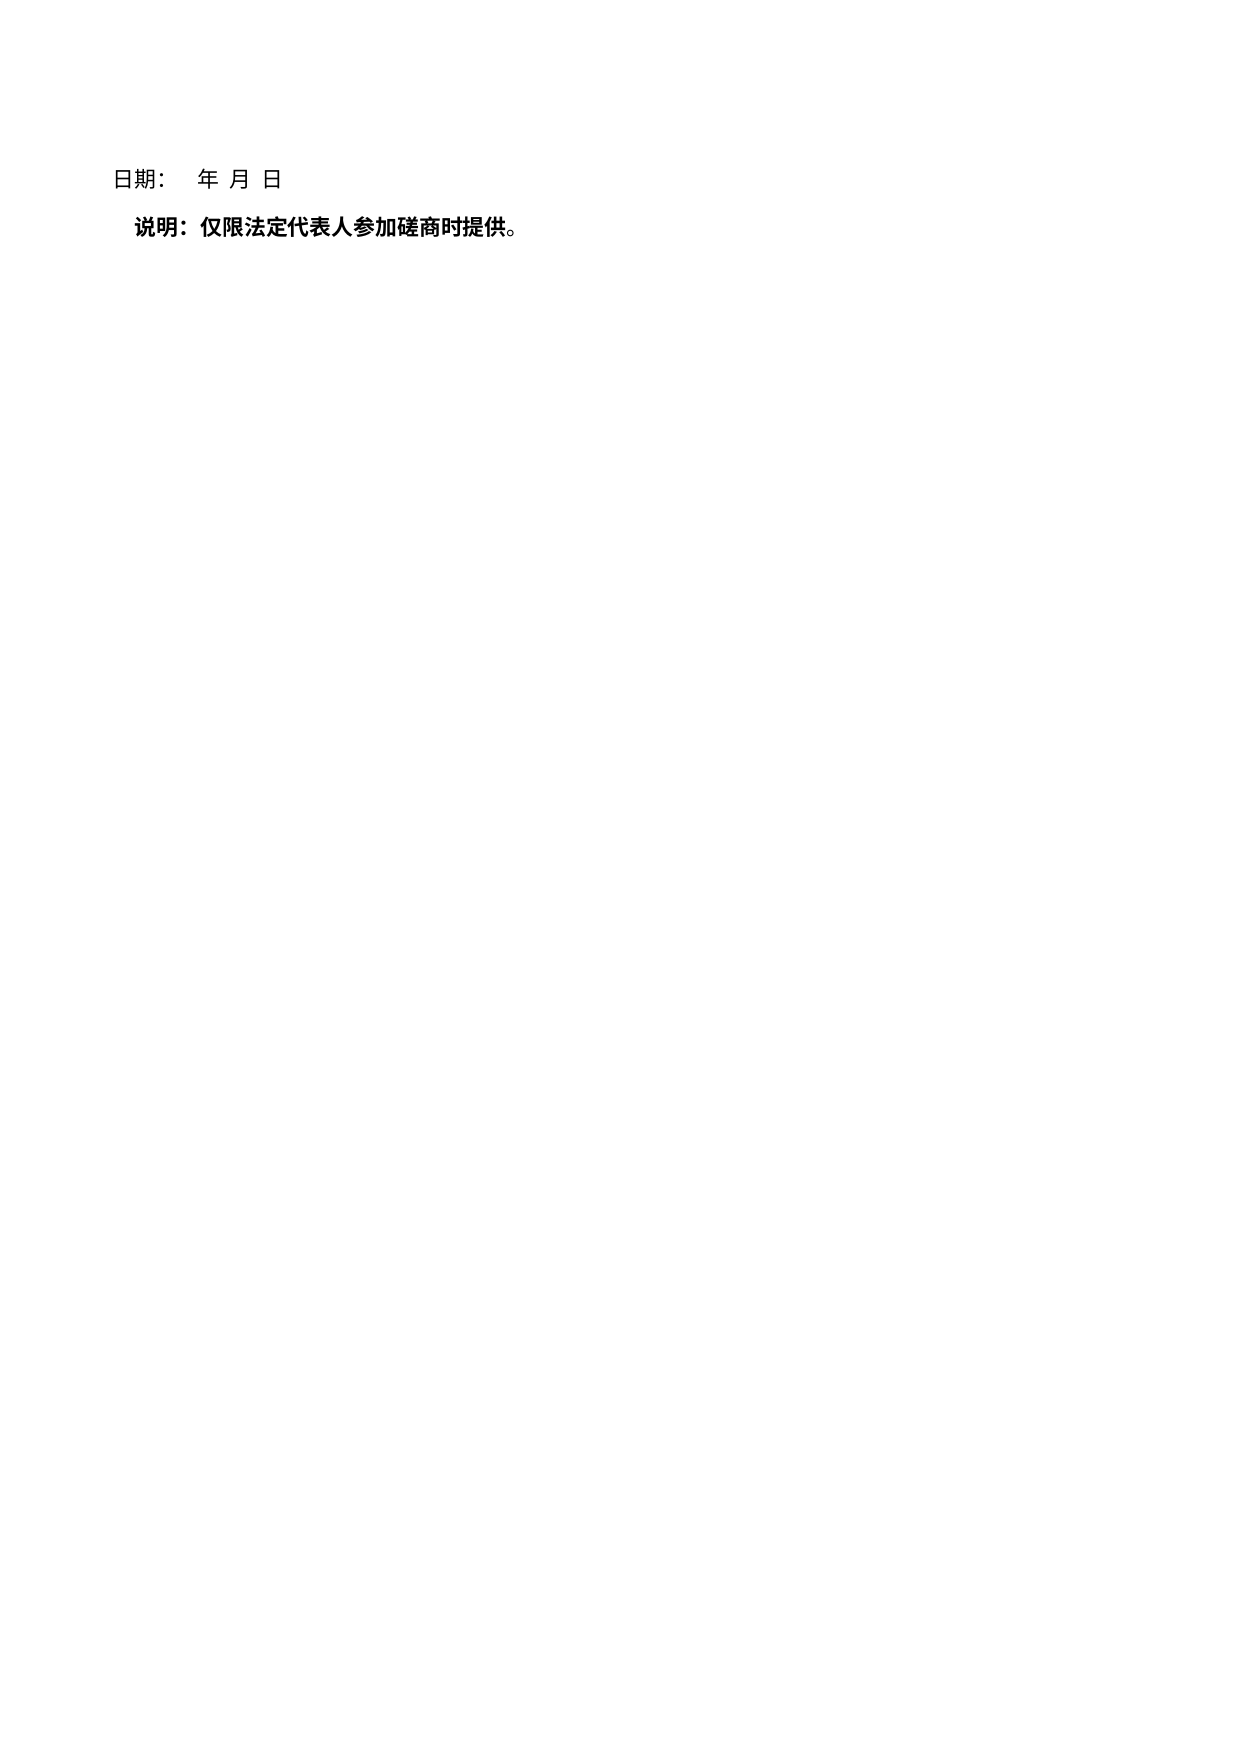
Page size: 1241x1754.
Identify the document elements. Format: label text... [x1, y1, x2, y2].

text 说明：仅限法定代表人参加磋商时提供。 [112, 209, 1128, 242]
text 日期： 年 月 日 [112, 162, 1084, 194]
